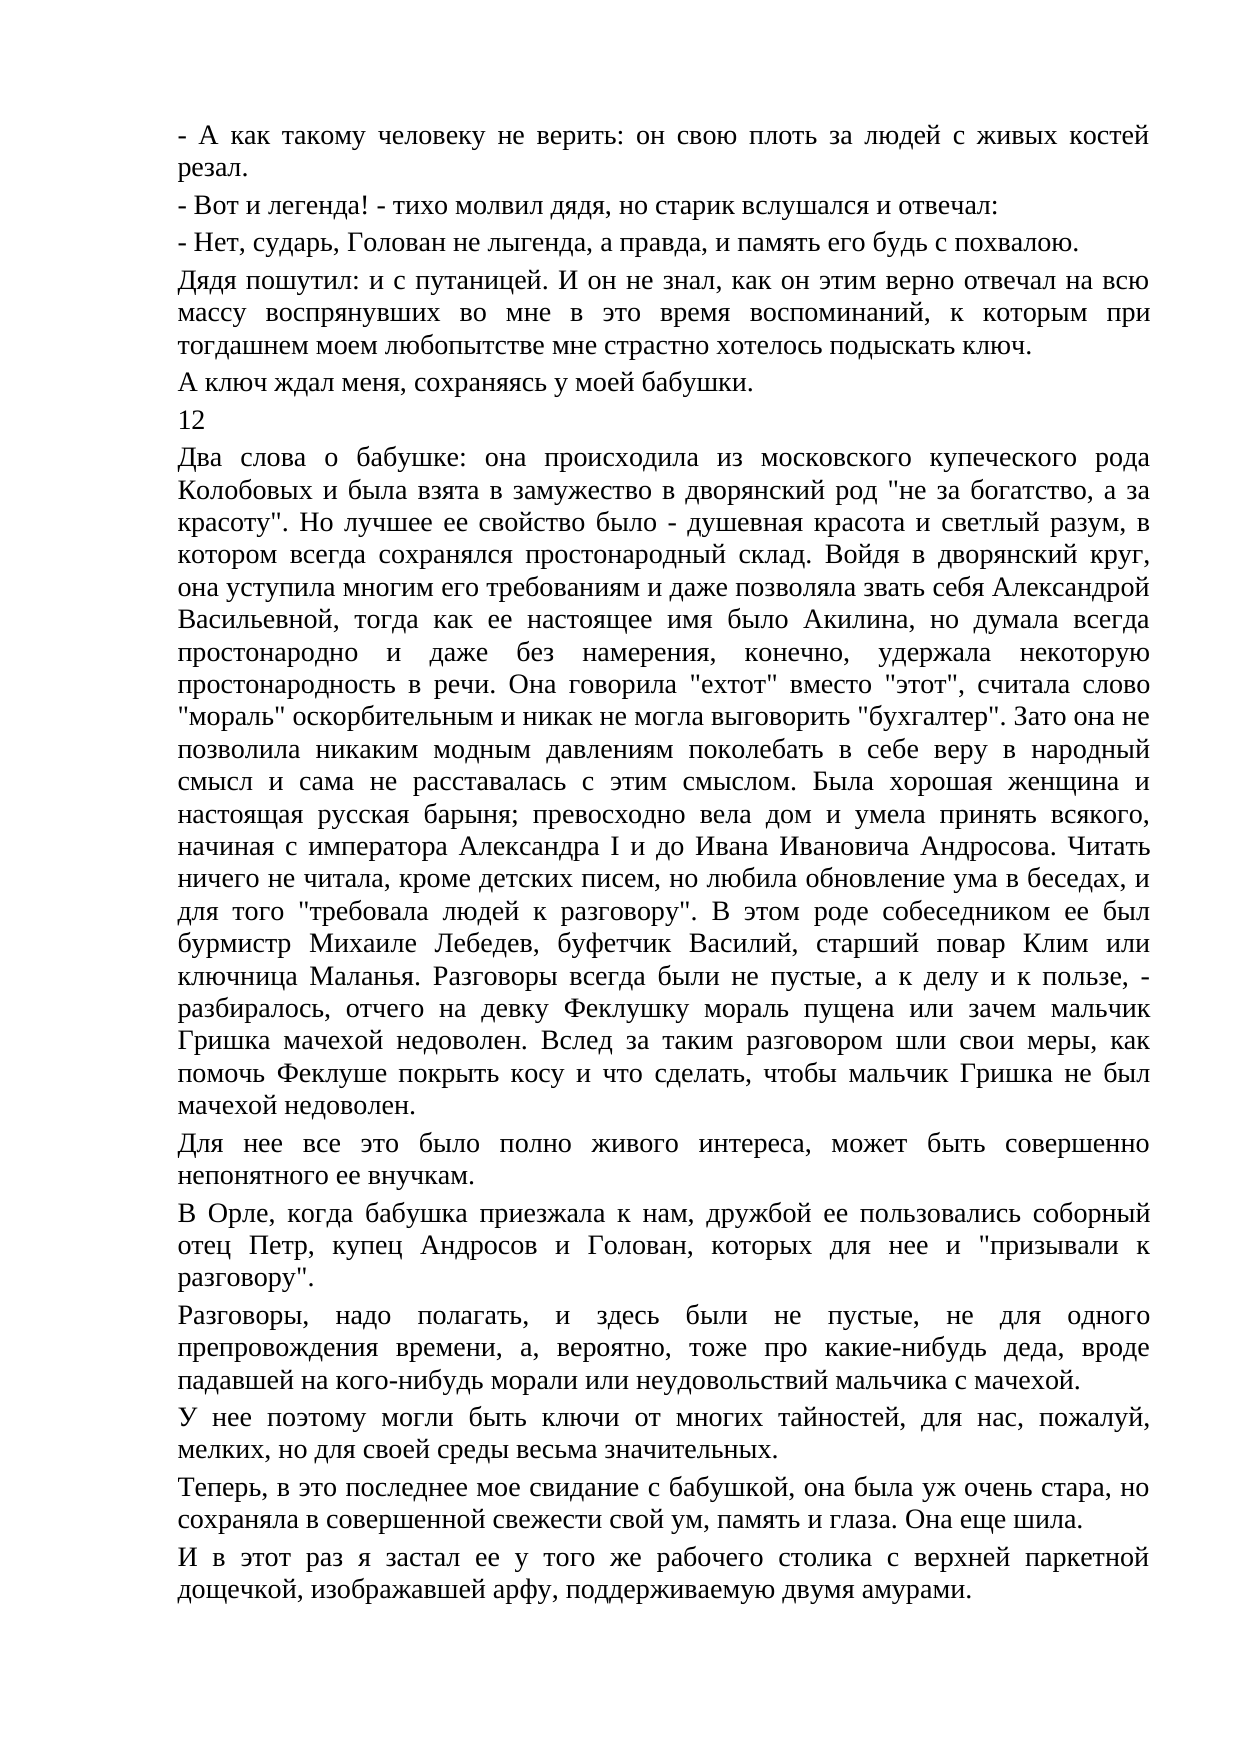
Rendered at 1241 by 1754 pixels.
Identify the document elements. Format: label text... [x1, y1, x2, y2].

text Два слова о бабушке: она происходила из московского купеческого рода Колобовых и была взята в замужество в дворянский род "не за богатство, а за красоту". Но лучшее ее свойство было - душевная красота и светлый разум, в котором всегда сохранялся простонародный склад. Войдя в дворянский круг, она уступила многим его требованиям и даже позволяла звать себя Александрой Васильевной, тогда как ее настоящее имя было Акилина, но думала всегда простонародно и даже без намерения, конечно, удержала некоторую простонародность в речи. Она говорила "ехтот" вместо "этот", считала слово "мораль" оскорбительным и никак не могла выговорить "бухгалтер". Зато она не позволила никаким модным давлениям поколебать в себе веру в народный смысл и сама не расставалась с этим смыслом. Была хорошая женщина и настоящая русская барыня; превосходно вела дом и умела принять всякого, начиная с императора Александра I и до Ивана Ивановича Андросова. Читать ничего не читала, кроме детских писем, но любила обновление ума в беседах, и для того "требовала людей к разговору". В этом роде собеседником ее был бурмистр Михаиле Лебедев, буфетчик Василий, старший повар Клим или ключница Маланья. Разговоры всегда были не пустые, а к делу и к пользе, - разбиралось, отчего на девку Феклушку мораль пущена или зачем мальчик Гришка мачехой недоволен. Вслед за таким разговором шли свои меры, как помочь Феклуше покрыть косу и что сделать, чтобы мальчик Гришка не был мачехой недоволен. [177, 440, 1152, 1121]
text А ключ ждал меня, сохраняясь у моей бабушки. [177, 365, 1152, 398]
text - Нет, сударь, Голован не лыгенда, а правда, и память его будь с похвалою. [177, 226, 1152, 258]
text Теперь, в это последнее мое свидание с бабушкой, она была уж очень стара, но сохраняла в совершенной свежести свой ум, память и глаза. Она еще шила. [177, 1470, 1152, 1535]
text - А как такому человеку не верить: он свою плоть за людей с живых костей резал. [177, 118, 1152, 183]
text Разговоры, надо полагать, и здесь были не пустые, не для одного препровождения времени, а, вероятно, тоже про какие-нибудь деда, вроде падавшей на кого-нибудь морали или неудовольствий мальчика с мачехой. [177, 1298, 1152, 1395]
text Для нее все это было полно живого интереса, может быть совершенно непонятного ее внучкам. [177, 1126, 1152, 1191]
text У нее поэтому могли быть ключи от многих тайностей, для нас, пожалуй, мелких, но для своей среды весьма значительных. [177, 1400, 1152, 1465]
text И в этот раз я застал ее у того же рабочего столика с верхней паркетной дощечкой, изображавшей арфу, поддерживаемую двумя амурами. [177, 1540, 1152, 1605]
text - Вот и легенда! - тихо молвил дядя, но старик вслушался и отвечал: [177, 188, 1152, 220]
text 12 [177, 403, 1152, 435]
text В Орле, когда бабушка приезжала к нам, дружбой ее пользовались соборный отец Петр, купец Андросов и Голован, которых для нее и "призывали к разговору". [177, 1196, 1152, 1293]
text Дядя пошутил: и с путаницей. И он не знал, как он этим верно отвечал на всю массу воспрянувших во мне в это время воспоминаний, к которым при тогдашнем моем любопытстве мне страстно хотелось подыскать ключ. [177, 263, 1152, 360]
